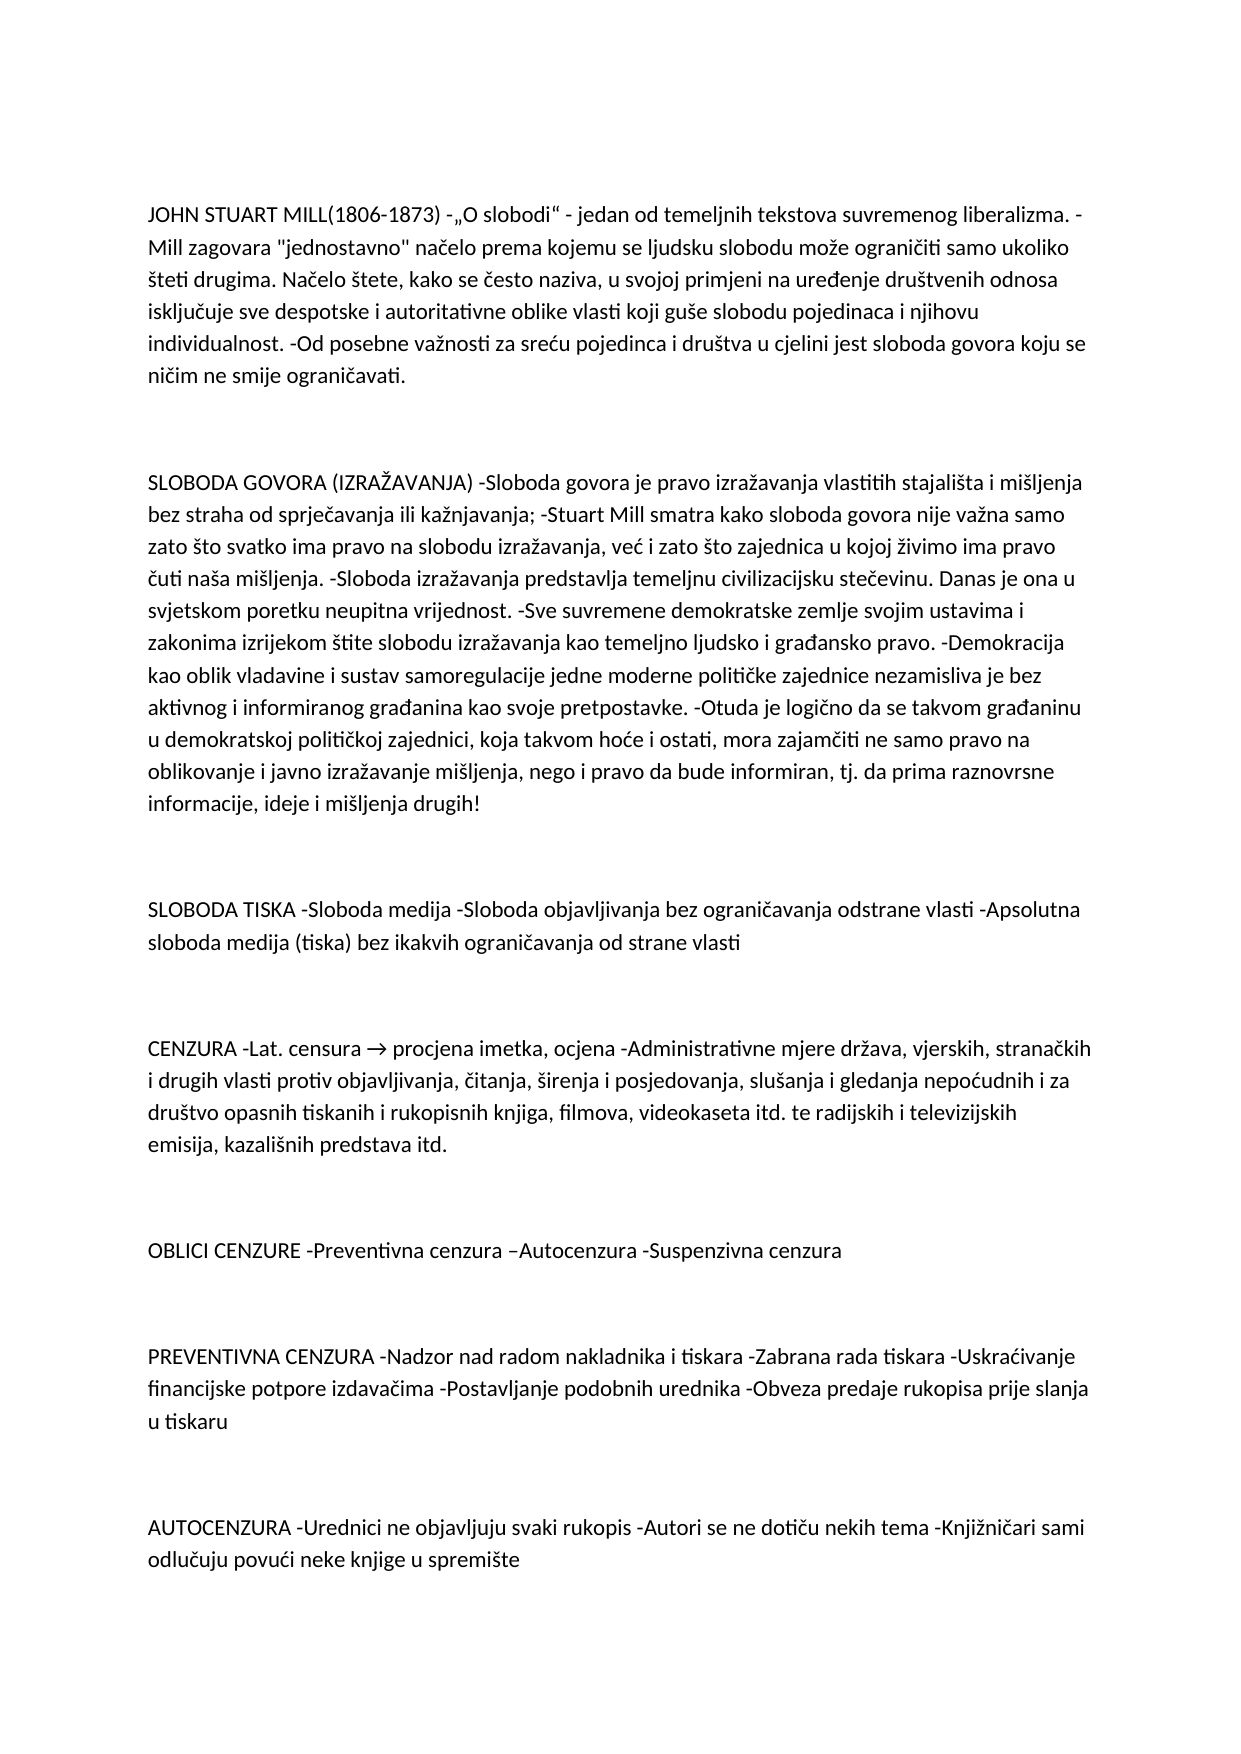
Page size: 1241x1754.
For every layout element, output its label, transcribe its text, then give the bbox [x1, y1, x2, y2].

text JOHN STUART MILL(1806-1873) -„O slobodi“ - jedan od temeljnih tekstova suvremenog liberalizma. -Mill zagovara "jednostavno" načelo prema kojemu se ljudsku slobodu može ograničiti samo ukoliko šteti drugima. Načelo štete, kako se često naziva, u svojoj primjeni na uređenje društvenih odnosa isključuje sve despotske i autoritativne oblike vlasti koji guše slobodu pojedinaca i njihovu individualnost. -Od posebne važnosti za sreću pojedinca i društva u cjelini jest sloboda govora koju se ničim ne smije ograničavati. [148, 201, 1093, 389]
text CENZURA -Lat. censura → procjena imetka, ocjena -Administrativne mjere država, vjerskih, stranačkih i drugih vlasti protiv objavljivanja, čitanja, širenja i posjedovanja, slušanja i gledanja nepoćudnih i za društvo opasnih tiskanih i rukopisnih knjiga, filmova, videokaseta itd. te radijskih i televizijskih emisija, kazališnih predstava itd. [148, 1034, 1093, 1158]
text PREVENTIVNA CENZURA -Nadzor nad radom nakladnika i tiskara -Zabrana rada tiskara -Uskraćivanje financijske potpore izdavačima -Postavljanje podobnih urednika -Obveza predaje rukopisa prije slanja u tiskaru [148, 1342, 1093, 1435]
text AUTOCENZURA -Urednici ne objavljuju svaki rukopis -Autori se ne dotiču nekih tema -Knjižničari sami odlučuju povući neke knjige u spremište [148, 1513, 1093, 1573]
text SLOBODA TISKA -Sloboda medija -Sloboda objavljivanja bez ograničavanja odstrane vlasti -Apsolutna sloboda medija (tiska) bez ikakvih ograničavanja od strane vlasti [148, 896, 1093, 956]
text OBLICI CENZURE -Preventivna cenzura –Autocenzura -Suspenzivna cenzura [148, 1236, 1093, 1264]
text SLOBODA GOVORA (IZRAŽAVANJA) -Sloboda govora je pravo izražavanja vlastitih stajališta i mišljenja bez straha od sprječavanja ili kažnjavanja; -Stuart Mill smatra kako sloboda govora nije važna samo zato što svatko ima pravo na slobodu izražavanja, već i zato što zajednica u kojoj živimo ima pravo čuti naša mišljenja. -Sloboda izražavanja predstavlja temeljnu civilizacijsku stečevinu. Danas je ona u svjetskom poretku neupitna vrijednost. -Sve suvremene demokratske zemlje svojim ustavima i zakonima izrijekom štite slobodu izražavanja kao temeljno ljudsko i građansko pravo. -Demokracija kao oblik vladavine i sustav samoregulacije jedne moderne političke zajednice nezamisliva je bez aktivnog i informiranog građanina kao svoje pretpostavke. -Otuda je logično da se takvom građaninu u demokratskoj političkoj zajednici, koja takvom hoće i ostati, mora zajamčiti ne samo pravo na oblikovanje i javno izražavanje mišljenja, nego i pravo da bude informiran, tj. da prima raznovrsne informacije, ideje i mišljenja drugih! [148, 468, 1093, 817]
